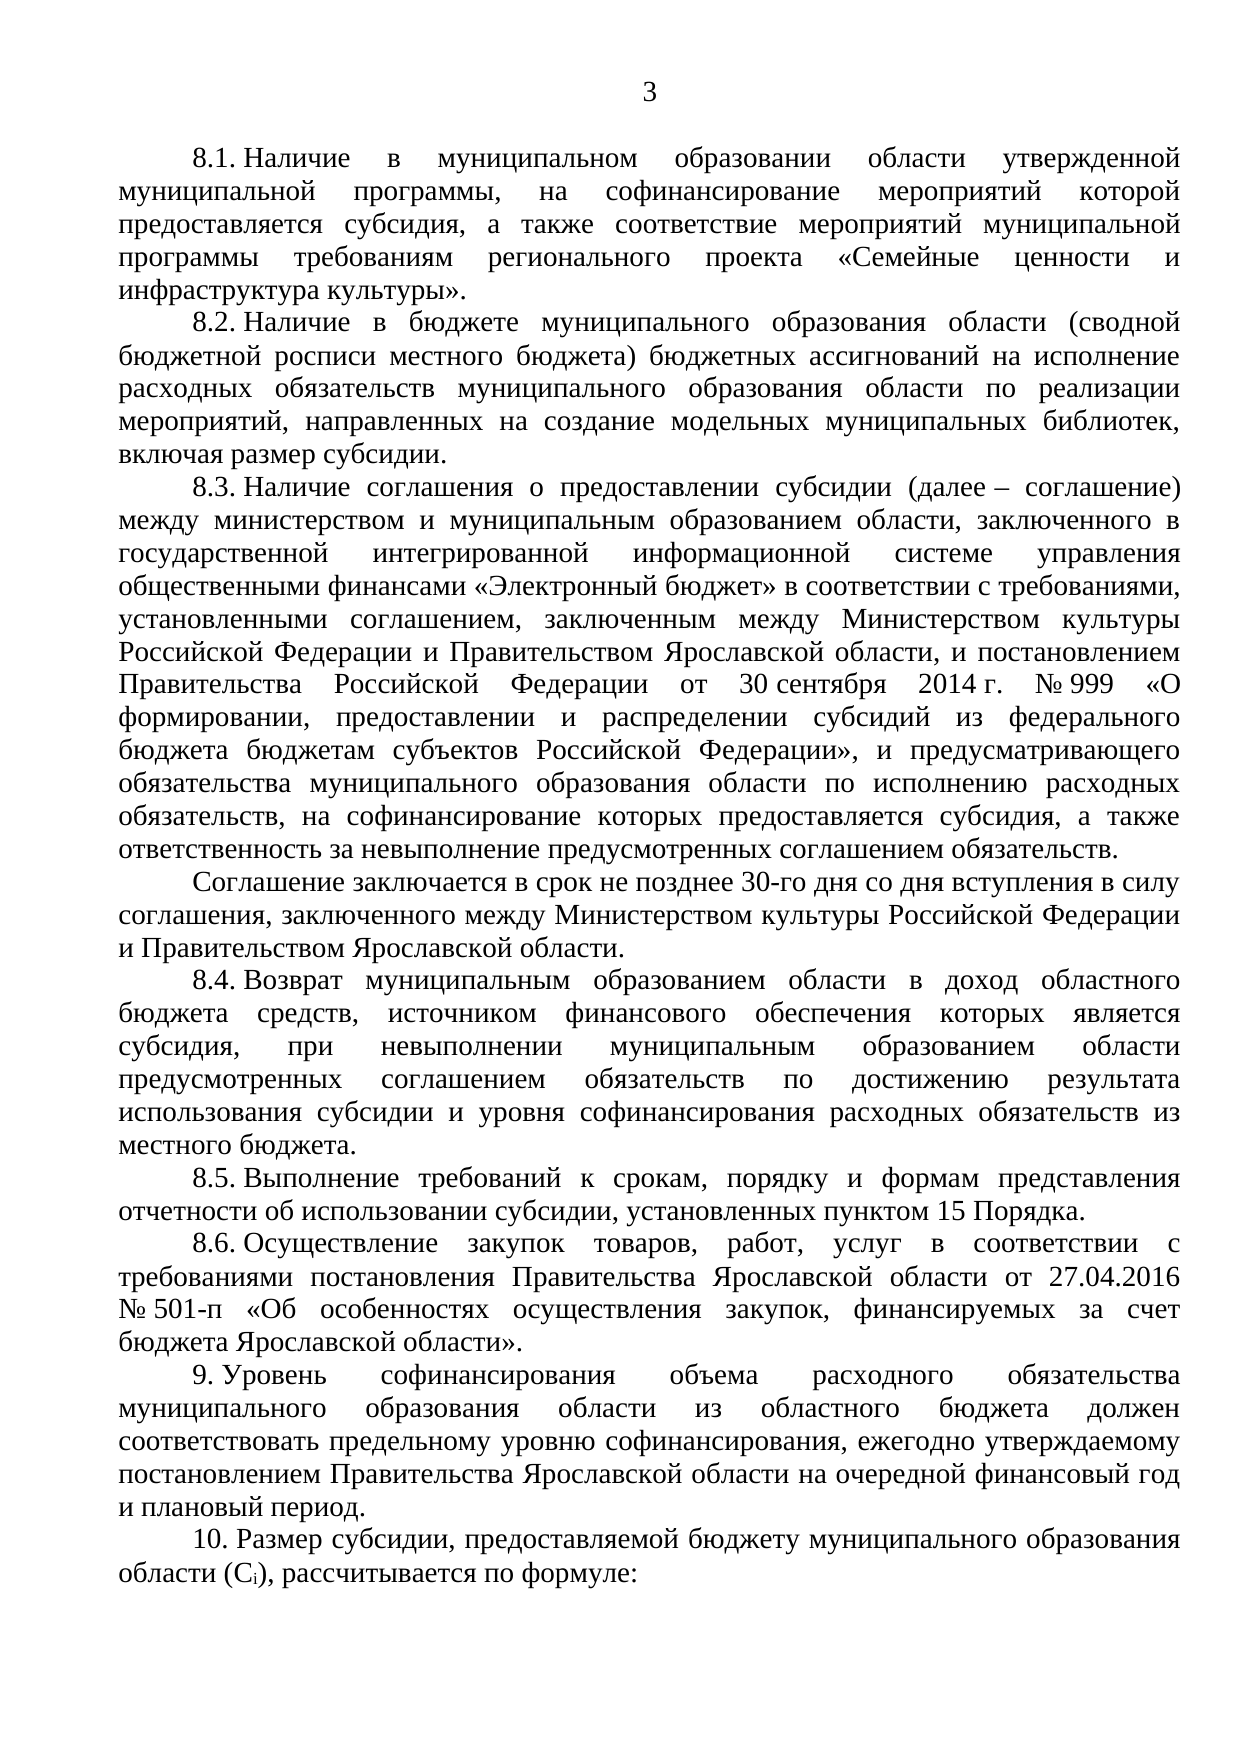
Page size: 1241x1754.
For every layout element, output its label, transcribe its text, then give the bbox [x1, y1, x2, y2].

text 10. Размер субсидии, предоставляемой бюджету муниципального образования области (Ci), рассчитывается по формуле: [118, 1523, 1181, 1588]
text 8.4. Возврат муниципальным образованием области в доход областного бюджета средств, источником финансового обеспечения которых является субсидия, при невыполнении муниципальным образованием области предусмотренных соглашением обязательств по достижению результата использования субсидии и уровня софинансирования расходных обязательств из местного бюджета. [118, 963, 1181, 1161]
text 8.6. Осуществление закупок товаров, работ, услуг в соответствии с требованиями постановления Правительства Ярославской области от 27.04.2016 № 501-п «Об особенностях осуществления закупок, финансируемых за счет бюджета Ярославской области». [118, 1227, 1181, 1358]
text Соглашение заключается в срок не позднее 30-го дня со дня вступления в силу соглашения, заключенного между Министерством культуры Российской Федерации и Правительством Ярославской области. [118, 865, 1181, 963]
text 8.3. Наличие соглашения о предоставлении субсидии (далее – соглашение) между министерством и муниципальным образованием области, заключенного в государственной интегрированной информационной системе управления общественными финансами «Электронный бюджет» в соответствии с требованиями, установленными соглашением, заключенным между Министерством культуры Российской Федерации и Правительством Ярославской области, и постановлением Правительства Российской Федерации от 30 сентября 2014 г. № 999 «О формировании, предоставлении и распределении субсидий из федерального бюджета бюджетам субъектов Российской Федерации», и предусматривающего обязательства муниципального образования области по исполнению расходных обязательств, на софинансирование которых предоставляется субсидия, а также ответственность за невыполнение предусмотренных соглашением обязательств. [118, 470, 1181, 865]
text 8.1. Наличие в муниципальном образовании области утвержденной муниципальной программы, на софинансирование мероприятий которой предоставляется субсидия, а также соответствие мероприятий муниципальной программы требованиям регионального проекта «Семейные ценности и инфраструктура культуры». [118, 141, 1181, 305]
text 9. Уровень софинансирования объема расходного обязательства муниципального образования области из областного бюджета должен соответствовать предельному уровню софинансирования, ежегодно утверждаемому постановлением Правительства Ярославской области на очередной финансовый год и плановый период. [118, 1358, 1181, 1523]
text 8.5. Выполнение требований к срокам, порядку и формам представления отчетности об использовании субсидии, установленных пунктом 15 Порядка. [118, 1161, 1181, 1227]
text 8.2. Наличие в бюджете муниципального образования области (сводной бюджетной росписи местного бюджета) бюджетных ассигнований на исполнение расходных обязательств муниципального образования области по реализации мероприятий, направленных на создание модельных муниципальных библиотек, включая размер субсидии. [118, 305, 1181, 470]
